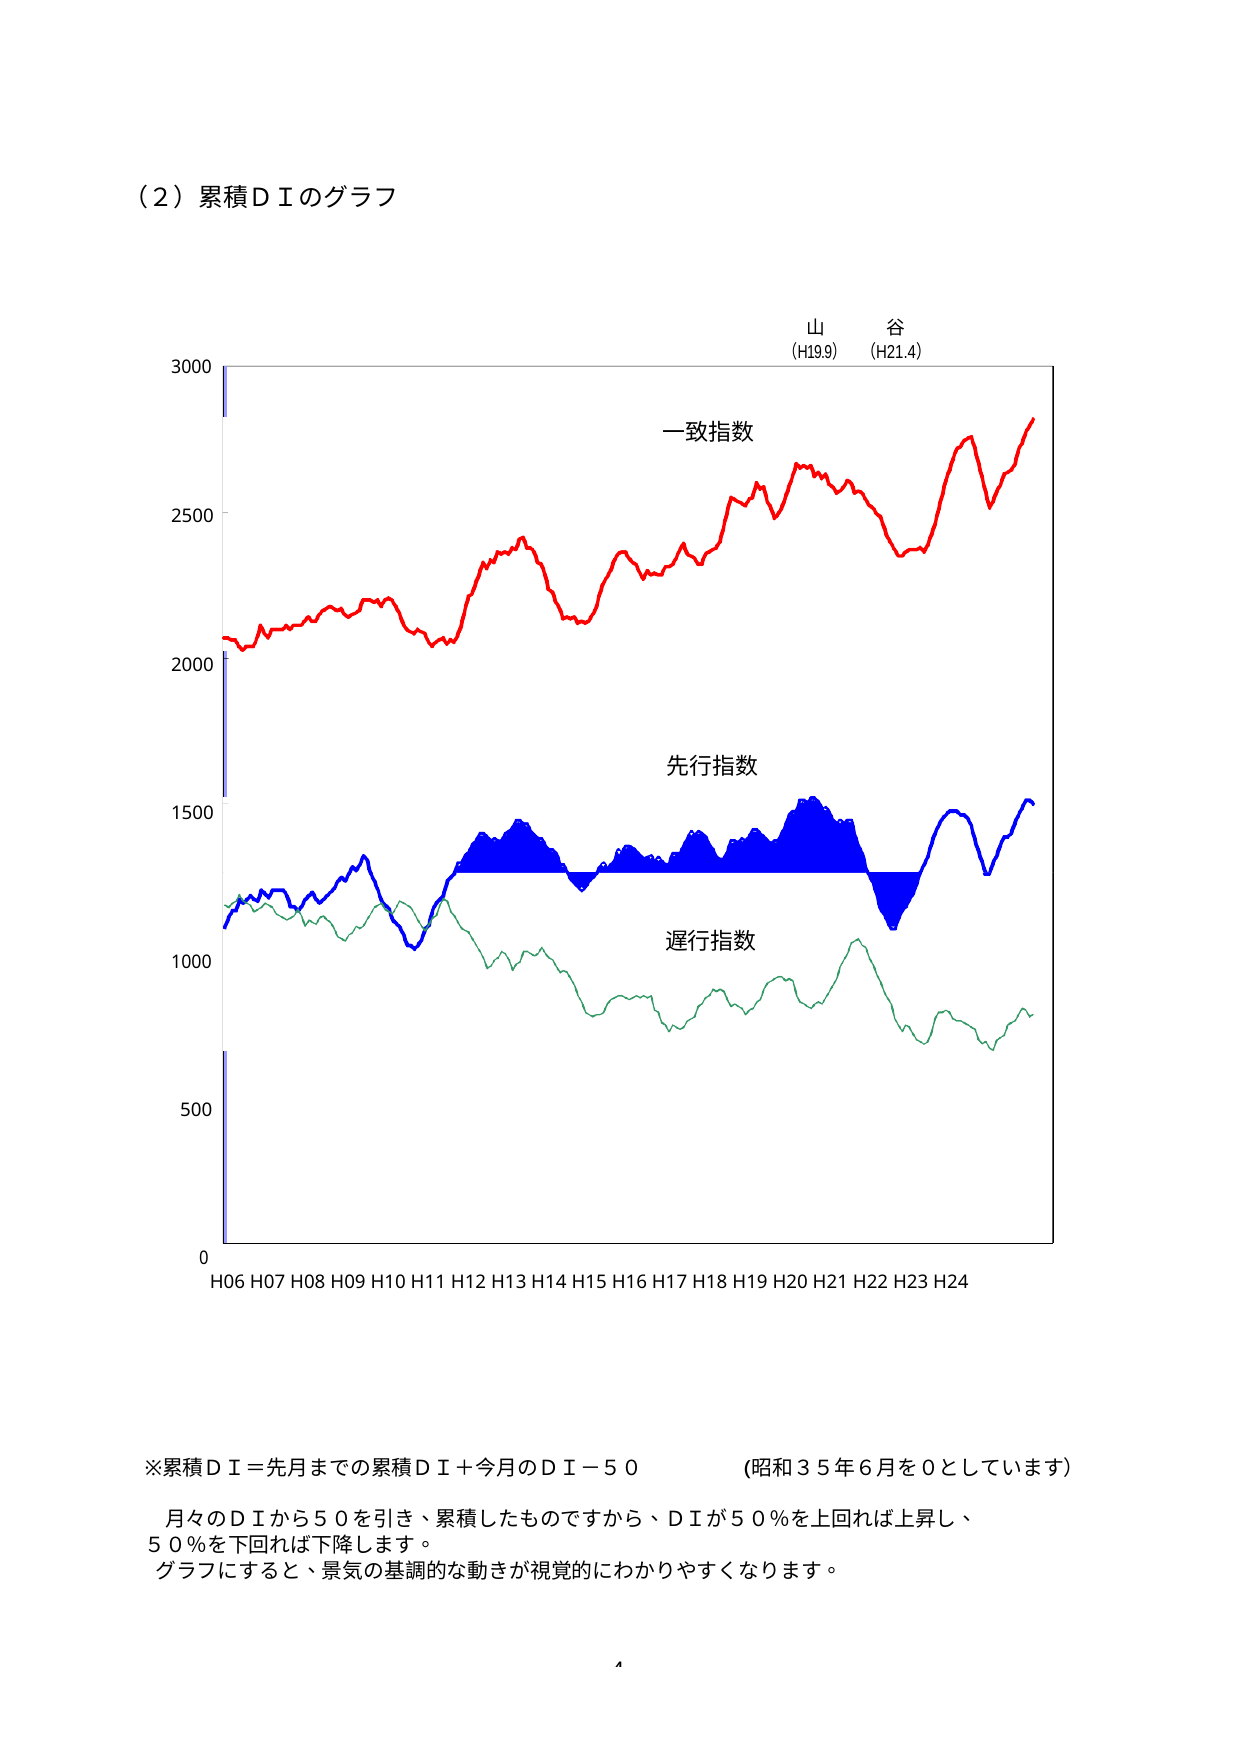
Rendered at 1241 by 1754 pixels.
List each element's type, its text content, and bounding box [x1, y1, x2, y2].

text 1500 [171, 799, 1159, 825]
subtitle 遅行指数 [665, 925, 1159, 957]
picture [223, 825, 1035, 1051]
text 2000 [171, 651, 1159, 676]
subtitle 先行指数 [456, 750, 968, 782]
text グラフにすると、景気の基調的な動きが視覚的にわかりやすくなります。 [155, 1557, 1159, 1584]
text （H19.9） [783, 339, 847, 364]
text 3000 [171, 354, 213, 379]
subtitle 一致指数 [449, 416, 968, 448]
text （H21.4） [858, 339, 933, 364]
text 1000 [171, 948, 213, 973]
text 500 [180, 1097, 1159, 1122]
picture [222, 528, 1035, 651]
text 月々のＤＩから５０を引き、累積したものですから、ＤＩが５０％を上回れば上昇し、 [165, 1505, 1159, 1532]
picture [222, 417, 1035, 502]
text 2500 [171, 502, 1159, 528]
subtitle （２）累積ＤＩのグラフ [123, 180, 1159, 214]
text 谷 [858, 314, 933, 339]
text H06 H07 H08 H09 H10 H11 H12 H13 H14 H15 H16 H17 H18 H19 H20 H21 H22 H23 H24 [209, 1269, 1159, 1294]
text 山 [718, 314, 825, 339]
text 0 [199, 1246, 1159, 1269]
text ※累積ＤＩ＝先月までの累積ＤＩ＋今月のＤＩ－５０ (昭和３５年６月を０としています） [144, 1453, 1159, 1481]
text ５０％を下回れば下降します。 [144, 1532, 1159, 1557]
